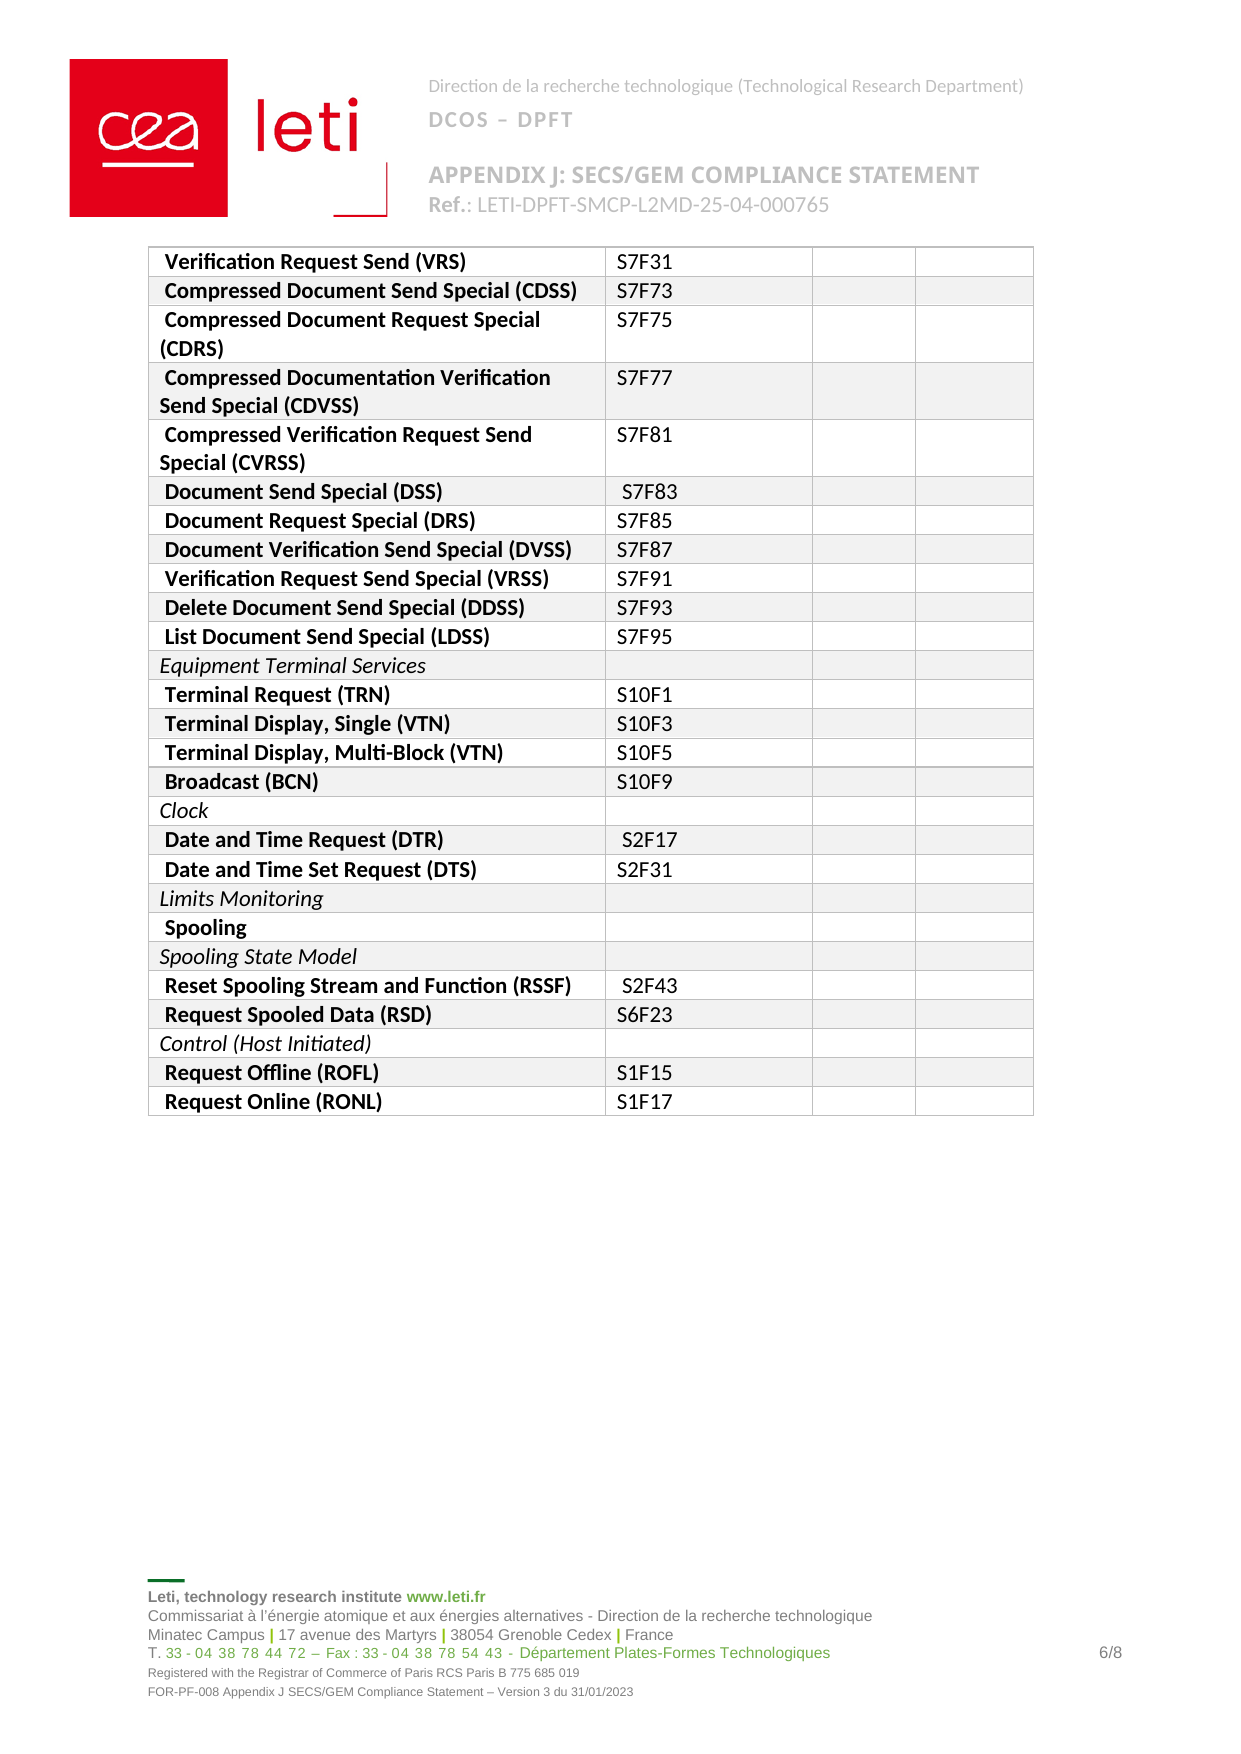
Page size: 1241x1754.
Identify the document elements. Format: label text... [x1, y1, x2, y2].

table_cell S7F31 [606, 248, 812, 276]
table_cell Equipment Terminal Services [149, 651, 605, 679]
table_cell [916, 622, 1033, 650]
table_cell [813, 593, 915, 621]
table_cell S1F17 [606, 1087, 812, 1115]
table_cell [916, 363, 1033, 419]
table_cell S6F23 [606, 1000, 812, 1028]
table_cell [916, 884, 1033, 912]
table_cell Reset Spooling Stream and Function (RSSF) [149, 971, 605, 999]
table_cell [813, 942, 915, 970]
table_cell Date and Time Request (DTR) [149, 826, 605, 854]
table_cell [813, 680, 915, 708]
table_cell [813, 277, 915, 304]
table_cell S10F1 [606, 680, 812, 708]
table_cell S1F15 [606, 1058, 812, 1086]
table_cell Terminal Display, Single (VTN) [149, 709, 605, 737]
table_cell [813, 506, 915, 534]
table_cell [916, 709, 1033, 737]
table_cell Spooling [149, 913, 605, 941]
table_cell Terminal Display, Multi-Block (VTN) [149, 739, 605, 766]
table_cell S7F77 [606, 363, 812, 419]
table_cell [813, 1058, 915, 1086]
table_cell [916, 535, 1033, 563]
table_cell [916, 248, 1033, 276]
table_cell [813, 248, 915, 276]
table_cell Terminal Request (TRN) [149, 680, 605, 708]
table_cell [916, 506, 1033, 534]
table_cell [813, 1029, 915, 1057]
table_cell [916, 942, 1033, 970]
table_cell [916, 564, 1033, 592]
table_cell [916, 477, 1033, 505]
table_cell S7F93 [606, 593, 812, 621]
table_cell [916, 593, 1033, 621]
table_cell List Document Send Special (LDSS) [149, 622, 605, 650]
table_cell S2F31 [606, 855, 812, 883]
table_cell [813, 306, 915, 362]
table_cell [606, 884, 812, 912]
table_cell S10F9 [606, 768, 812, 796]
table_cell Broadcast (BCN) [149, 768, 605, 796]
table_cell Verification Request Send (VRS) [149, 248, 605, 276]
table_cell [916, 739, 1033, 766]
table_cell [813, 363, 915, 419]
table_cell [813, 535, 915, 563]
table_cell S10F5 [606, 739, 812, 766]
table_cell S7F83 [606, 477, 812, 505]
table_cell Delete Document Send Special (DDSS) [149, 593, 605, 621]
table_cell [813, 826, 915, 854]
table_cell [813, 855, 915, 883]
table_cell S7F73 [606, 277, 812, 304]
table_cell [916, 1000, 1033, 1028]
table_cell [916, 420, 1033, 476]
table_cell [813, 739, 915, 766]
table_cell Compressed Document Send Special (CDSS) [149, 277, 605, 304]
table_cell S2F17 [606, 826, 812, 854]
table_cell [916, 680, 1033, 708]
table_cell Control (Host Initiated) [149, 1029, 605, 1057]
table_cell [916, 826, 1033, 854]
table_cell [916, 913, 1033, 941]
table_cell [916, 1029, 1033, 1057]
table_cell [916, 651, 1033, 679]
table_cell S7F95 [606, 622, 812, 650]
table_cell S7F85 [606, 506, 812, 534]
table_cell [606, 942, 812, 970]
table_cell Document Send Special (DSS) [149, 477, 605, 505]
table_cell [606, 913, 812, 941]
table_cell [813, 971, 915, 999]
table_cell Document Verification Send Special (DVSS) [149, 535, 605, 563]
table_cell [813, 884, 915, 912]
table_cell [813, 420, 915, 476]
table_cell Compressed Document Request Special (CDRS) [149, 306, 605, 362]
table_cell Date and Time Set Request (DTS) [149, 855, 605, 883]
table_cell Clock [149, 797, 605, 824]
table_cell [813, 913, 915, 941]
table_cell [916, 277, 1033, 304]
table_cell S7F87 [606, 535, 812, 563]
table_cell [916, 1087, 1033, 1115]
table_cell Request Online (RONL) [149, 1087, 605, 1115]
table_cell Document Request Special (DRS) [149, 506, 605, 534]
table_cell [813, 768, 915, 796]
table_cell [813, 564, 915, 592]
table_cell [916, 306, 1033, 362]
table_cell S2F43 [606, 971, 812, 999]
table_cell [916, 1058, 1033, 1086]
table_cell Compressed Documentation Verification Send Special (CDVSS) [149, 363, 605, 419]
table_cell [813, 1087, 915, 1115]
table_cell [813, 1000, 915, 1028]
table_cell Limits Monitoring [149, 884, 605, 912]
table_cell [813, 651, 915, 679]
table_cell S7F91 [606, 564, 812, 592]
table_cell [916, 797, 1033, 824]
table_cell [813, 797, 915, 824]
table_cell S7F75 [606, 306, 812, 362]
table_cell [606, 797, 812, 824]
table_cell Request Spooled Data (RSD) [149, 1000, 605, 1028]
table_cell [916, 768, 1033, 796]
table_cell Spooling State Model [149, 942, 605, 970]
table_cell Request Offline (ROFL) [149, 1058, 605, 1086]
picture [68, 59, 388, 216]
table_cell [606, 1029, 812, 1057]
table_cell [813, 622, 915, 650]
table_cell [606, 651, 812, 679]
table_cell Compressed Verification Request Send Special (CVRSS) [149, 420, 605, 476]
table_cell S7F81 [606, 420, 812, 476]
table_cell [916, 855, 1033, 883]
table_cell Verification Request Send Special (VRSS) [149, 564, 605, 592]
table_cell [813, 477, 915, 505]
table_cell S10F3 [606, 709, 812, 737]
table_cell [916, 971, 1033, 999]
table_cell [813, 709, 915, 737]
